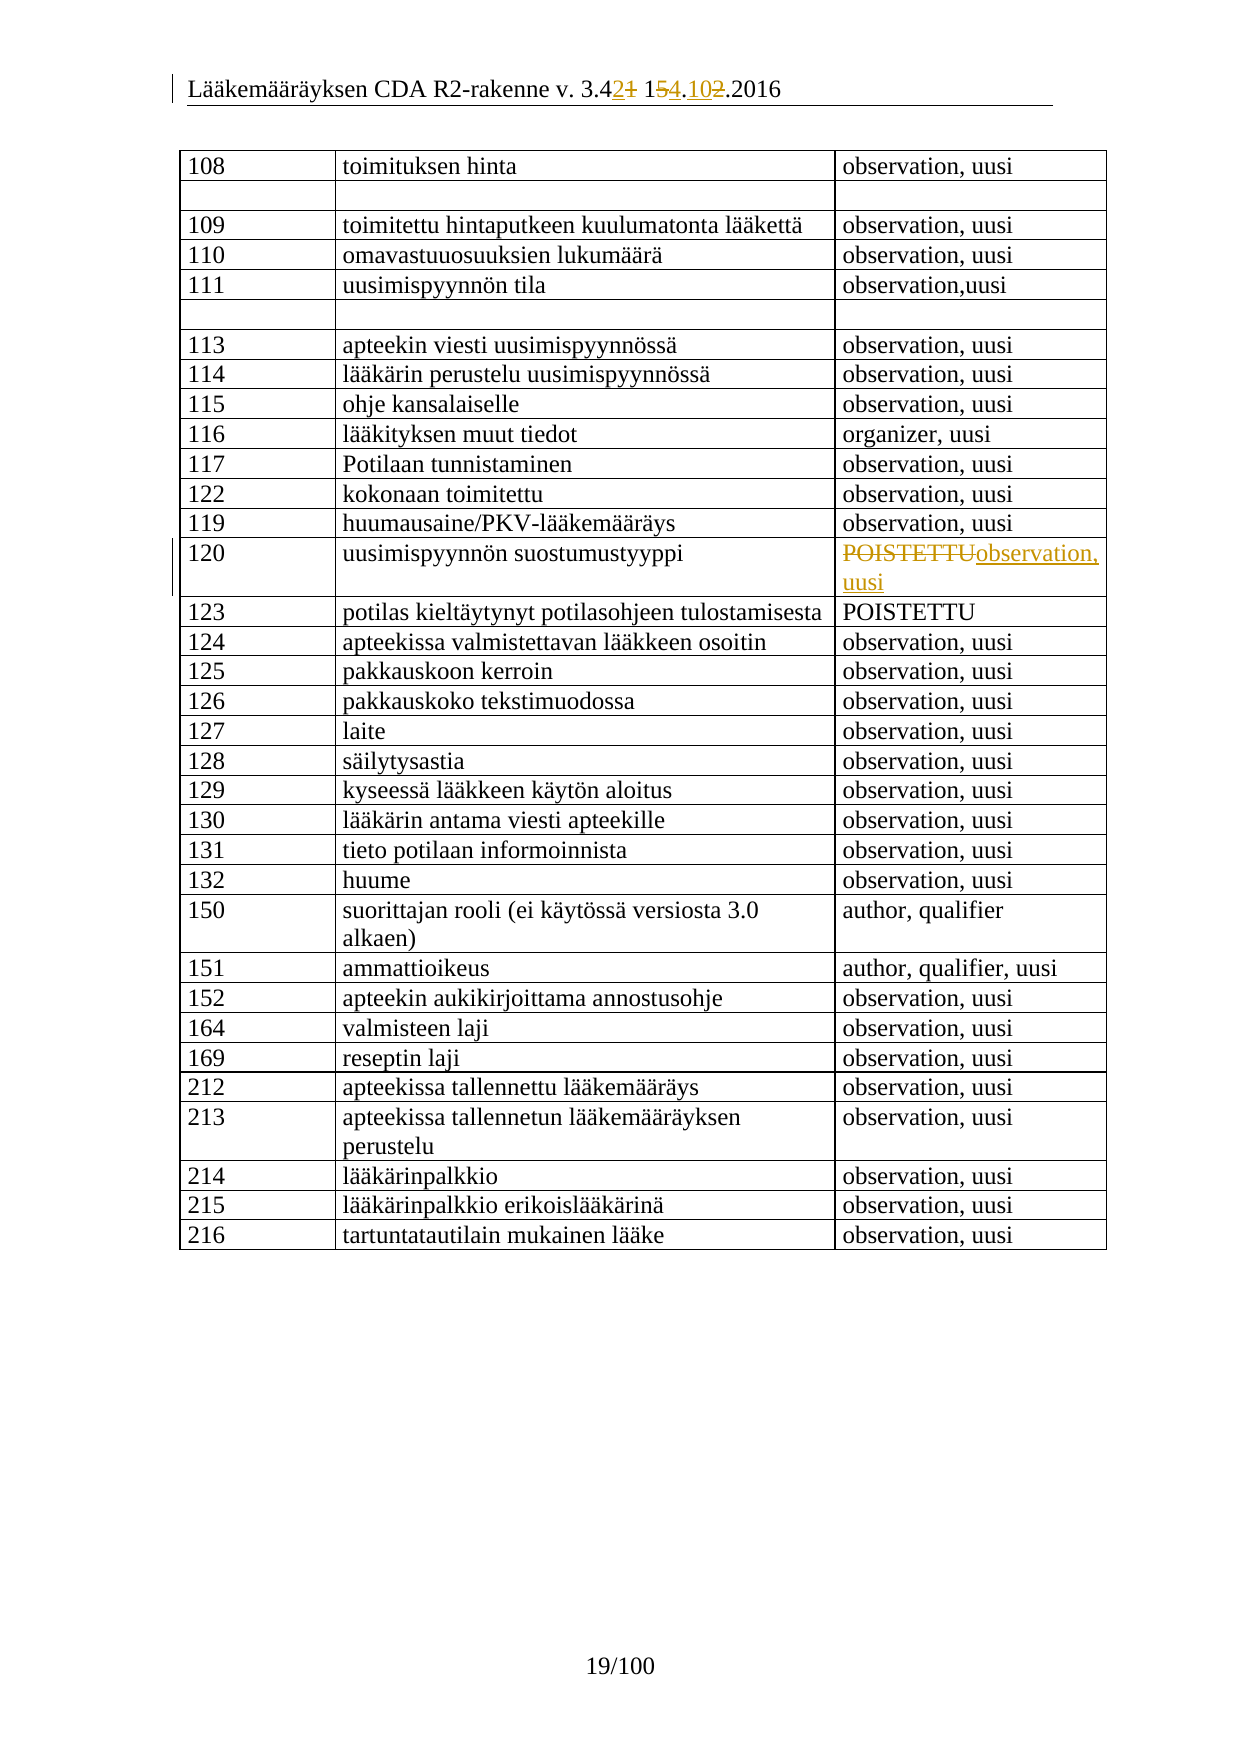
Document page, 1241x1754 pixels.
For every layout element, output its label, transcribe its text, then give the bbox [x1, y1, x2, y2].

table_cell apteekin viesti uusimispyynnössä [336, 330, 834, 358]
table_cell 129 [181, 776, 335, 804]
table_cell 151 [181, 953, 335, 982]
table_cell 108 [181, 151, 335, 180]
table_cell observation, uusi [836, 1102, 1106, 1160]
table_cell 122 [181, 479, 335, 507]
table_cell lääkärin perustelu uusimispyynnössä [336, 360, 834, 388]
table_cell 119 [181, 509, 335, 537]
table_cell observation, uusi [836, 1191, 1106, 1219]
table_cell observation, uusi [836, 776, 1106, 804]
table_cell observation, uusi [836, 1043, 1106, 1071]
table_cell 152 [181, 983, 335, 1012]
table_cell reseptin laji [336, 1043, 834, 1071]
table_cell 109 [181, 211, 335, 239]
table_cell 116 [181, 419, 335, 448]
table_cell lääkärinpalkkio erikoislääkärinä [336, 1191, 834, 1219]
table_cell apteekin aukikirjoittama annostusohje [336, 983, 834, 1012]
table_cell valmisteen laji [336, 1013, 834, 1042]
table_cell suorittajan rooli (ei käytössä versiosta 3.0 alkaen) [336, 895, 834, 952]
table_cell 114 [181, 360, 335, 388]
table_cell 126 [181, 686, 335, 715]
table_cell observation, uusi [836, 716, 1106, 745]
table_cell observation, uusi [836, 389, 1106, 418]
table_cell observation, uusi [836, 1073, 1106, 1101]
table_cell observation, uusi [836, 330, 1106, 358]
table_cell observation,uusi [836, 270, 1106, 299]
table_cell kyseessä lääkkeen käytön aloitus [336, 776, 834, 804]
table_cell uusimispyynnön suostumustyyppi [336, 538, 834, 596]
table_cell author, qualifier [836, 895, 1106, 952]
table_cell observation, uusi [836, 1161, 1106, 1189]
table_cell [336, 300, 834, 329]
table_cell huume [336, 865, 834, 894]
table_cell 117 [181, 449, 335, 478]
table_cell omavastuuosuuksien lukumäärä [336, 240, 834, 269]
table_cell pakkauskoon kerroin [336, 656, 834, 685]
table_cell observation, uusi [836, 805, 1106, 834]
table_cell 125 [181, 656, 335, 685]
table_cell observation, uusi [836, 151, 1106, 180]
table_cell organizer, uusi [836, 419, 1106, 448]
table_cell huumausaine/PKV-lääkemääräys [336, 509, 834, 537]
table_cell Potilaan tunnistaminen [336, 449, 834, 478]
table_cell 216 [181, 1220, 335, 1249]
table_cell 124 [181, 627, 335, 655]
table_cell observation, uusi [836, 240, 1106, 269]
table_cell author, qualifier, uusi [836, 953, 1106, 982]
table_cell pakkauskoko tekstimuodossa [336, 686, 834, 715]
table_cell observation, uusi [836, 835, 1106, 864]
table_cell 164 [181, 1013, 335, 1042]
table_cell 120 [181, 538, 335, 596]
table_cell 215 [181, 1191, 335, 1219]
table_cell observation, uusi [836, 983, 1106, 1012]
table_cell [181, 181, 335, 209]
table_cell observation, uusi [836, 1013, 1106, 1042]
table_cell apteekissa tallennettu lääkemääräys [336, 1073, 834, 1101]
table_cell 123 [181, 597, 335, 626]
table_cell observation, uusi [836, 627, 1106, 655]
table_cell 115 [181, 389, 335, 418]
table_cell 111 [181, 270, 335, 299]
table_cell observation, uusi [836, 509, 1106, 537]
table_cell 127 [181, 716, 335, 745]
table_cell 213 [181, 1102, 335, 1160]
table_cell tieto potilaan informoinnista [336, 835, 834, 864]
table_cell toimituksen hinta [336, 151, 834, 180]
table_cell [836, 181, 1106, 209]
table_cell ohje kansalaiselle [336, 389, 834, 418]
table_cell [836, 300, 1106, 329]
table_cell 212 [181, 1073, 335, 1101]
table_cell observation, uusi [836, 746, 1106, 774]
table_cell [336, 181, 834, 209]
table_cell observation, uusi [836, 1220, 1106, 1249]
table_cell observation, uusi [836, 479, 1106, 507]
table_cell observation, uusi [836, 211, 1106, 239]
table_cell apteekissa valmistettavan lääkkeen osoitin [336, 627, 834, 655]
table_cell observation, uusi [836, 865, 1106, 894]
table_cell potilas kieltäytynyt potilasohjeen tulostamisesta [336, 597, 834, 626]
table_cell [836, 538, 1106, 596]
table_cell 132 [181, 865, 335, 894]
table_cell 169 [181, 1043, 335, 1071]
table_cell 128 [181, 746, 335, 774]
table_cell observation, uusi [836, 656, 1106, 685]
table_cell 150 [181, 895, 335, 952]
table_cell lääkärinpalkkio [336, 1161, 834, 1189]
table_cell säilytysastia [336, 746, 834, 774]
table_cell lääkärin antama viesti apteekille [336, 805, 834, 834]
table_cell 214 [181, 1161, 335, 1189]
table_cell POISTETTU [836, 597, 1106, 626]
table_cell tartuntatautilain mukainen lääke [336, 1220, 834, 1249]
table_cell toimitettu hintaputkeen kuulumatonta lääkettä [336, 211, 834, 239]
table_cell 110 [181, 240, 335, 269]
table_cell 113 [181, 330, 335, 358]
table_cell uusimispyynnön tila [336, 270, 834, 299]
table_cell laite [336, 716, 834, 745]
table_cell observation, uusi [836, 686, 1106, 715]
table_cell [181, 300, 335, 329]
table_cell observation, uusi [836, 360, 1106, 388]
table_cell observation, uusi [836, 449, 1106, 478]
table_cell 130 [181, 805, 335, 834]
table_cell lääkityksen muut tiedot [336, 419, 834, 448]
table_cell apteekissa tallennetun lääkemääräyksen perustelu [336, 1102, 834, 1160]
table_cell ammattioikeus [336, 953, 834, 982]
table_cell 131 [181, 835, 335, 864]
table_cell kokonaan toimitettu [336, 479, 834, 507]
